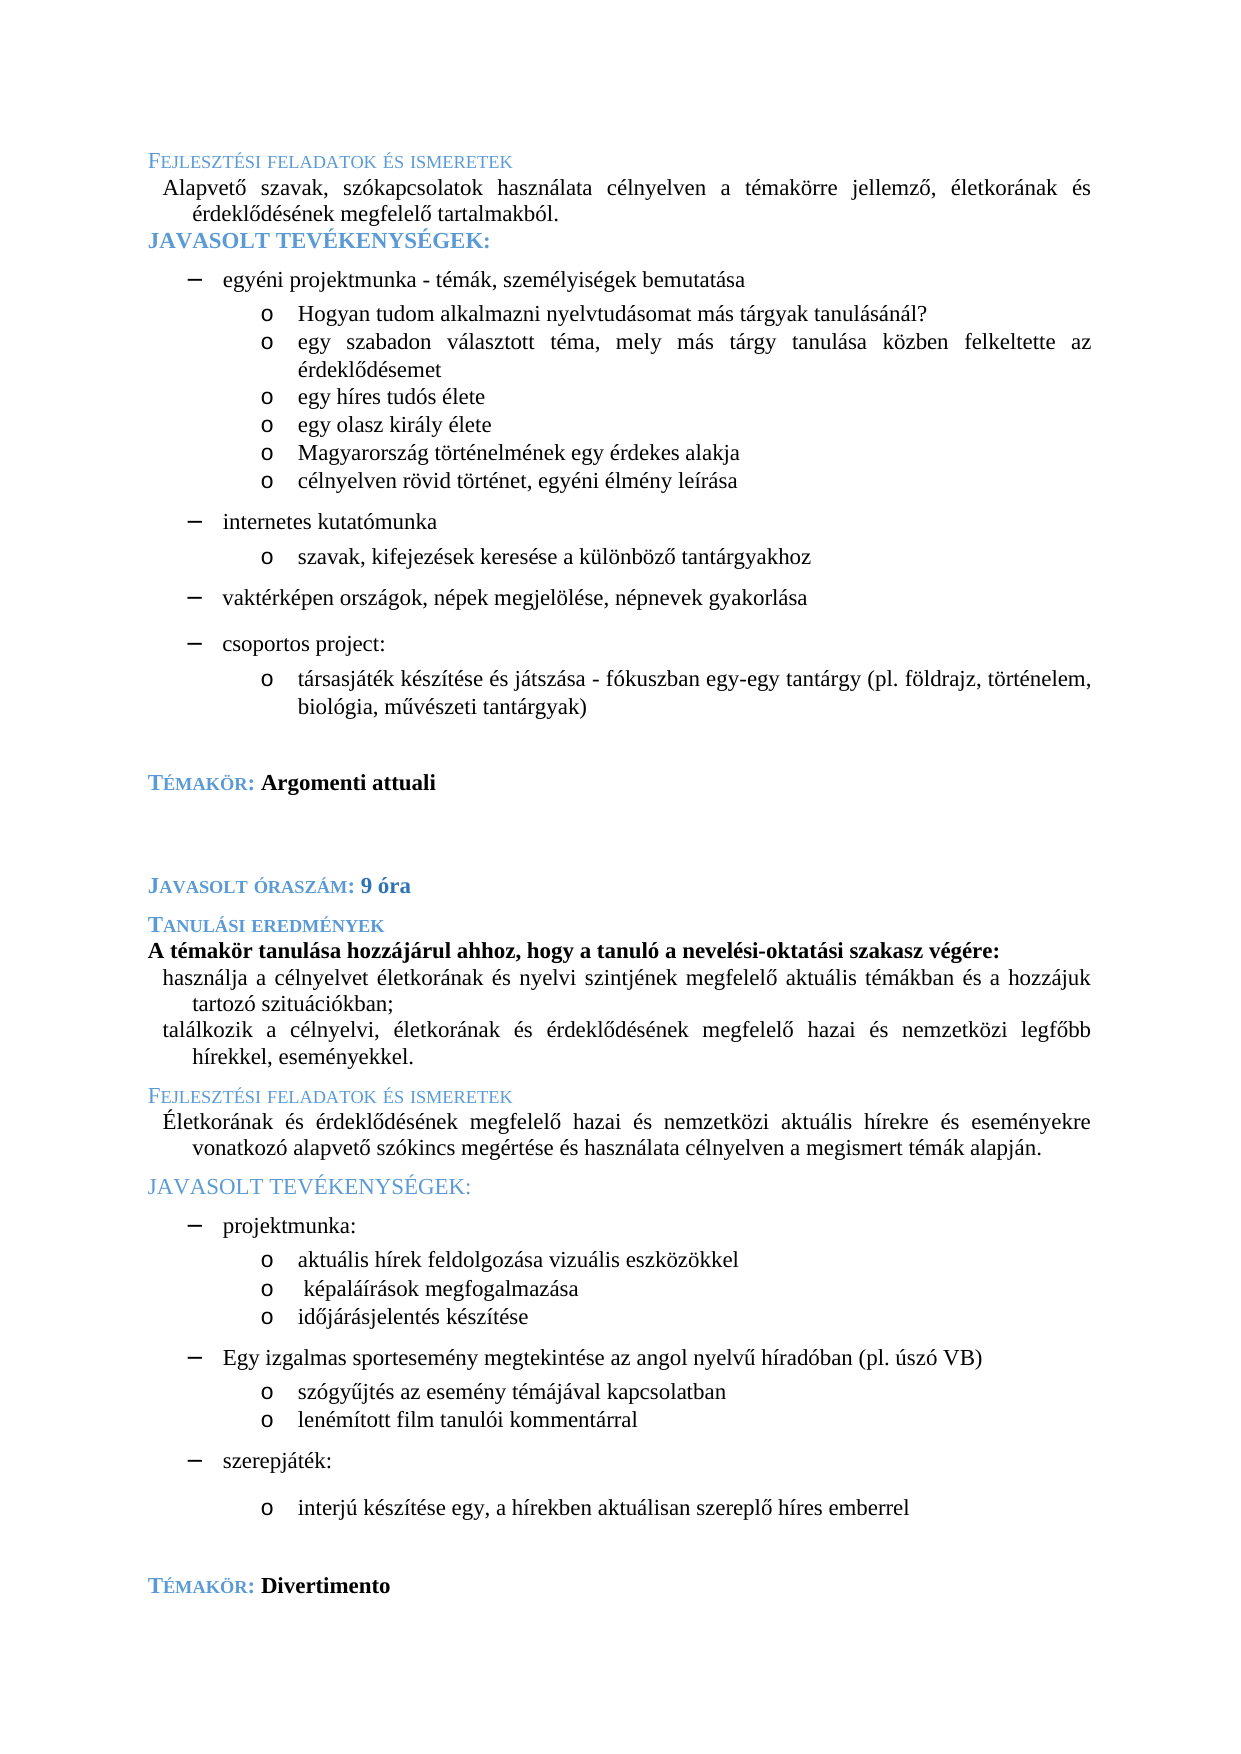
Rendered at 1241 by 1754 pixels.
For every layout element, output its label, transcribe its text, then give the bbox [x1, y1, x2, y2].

text JAVASOLT TEVÉKENYSÉGEK: [148, 1173, 1093, 1199]
text Fejlesztési feladatok és ismeretek [148, 148, 1093, 174]
list egyéni projektmunka - témák, személyiségek bemutatása [185, 253, 1093, 300]
text Témakör: Divertimento [148, 1572, 1093, 1599]
list Egy izgalmas sportesemény megtekintése az angol nyelvű híradóban (pl. úszó VB) [185, 1331, 1093, 1378]
list lenémított film tanulói kommentárral [260, 1406, 1093, 1435]
list szerepjáték: [185, 1435, 1093, 1482]
text Javasolt óraszám: 9 óra [148, 872, 1093, 898]
list Magyarország történelmének egy érdekes alakja [260, 439, 1093, 467]
text Életkorának és érdeklődésének megfelelő hazai és nemzetközi aktuális hírekre és eseményekre vonatkozó alapvető szókincs megértése és használata célnyelven a megismert témák alapján. [162, 1108, 1093, 1161]
list társasjáték készítése és játszása - fókuszban egy-egy tantárgy (pl. földrajz, történelem, biológia, művészeti tantárgyak) [260, 665, 1093, 719]
list aktuális hírek feldolgozása vizuális eszközökkel [260, 1247, 1093, 1275]
list projektmunka: [185, 1199, 1093, 1247]
list egy szabadon választott téma, mely más tárgy tanulása közben felkeltette az érdeklődésemet [260, 328, 1093, 383]
list internetes kutatómunka [185, 496, 1093, 543]
list szógyűjtés az esemény témájával kapcsolatban [260, 1378, 1093, 1406]
list csoportos project: [185, 618, 1093, 665]
text Tanulási eredmények [148, 911, 1093, 937]
list időjárásjelentés készítése [260, 1303, 1093, 1331]
text JAVASOLT TEVÉKENYSÉGEK: [148, 227, 1093, 253]
text használja a célnyelvet életkorának és nyelvi szintjének megfelelő aktuális témákban és a hozzájuk tartozó szituációkban; [162, 964, 1093, 1016]
text találkozik a célnyelvi, életkorának és érdeklődésének megfelelő hazai és nemzetközi legfőbb hírekkel, eseményekkel. [162, 1016, 1093, 1069]
list interjú készítése egy, a hírekben aktuálisan szereplő híres emberrel [260, 1494, 1093, 1522]
list egy olasz király élete [260, 411, 1093, 439]
list szavak, kifejezések keresése a különböző tantárgyakhoz [260, 543, 1093, 571]
list célnyelven rövid történet, egyéni élmény leírása [260, 467, 1093, 496]
list egy híres tudós élete [260, 383, 1093, 411]
text Alapvető szavak, szókapcsolatok használata célnyelven a témakörre jellemző, életkorának és érdeklődésének megfelelő tartalmakból. [162, 174, 1093, 227]
list képaláírások megfogalmazása [260, 1275, 1093, 1303]
text Témakör: Argomenti attuali [148, 769, 1093, 796]
list Hogyan tudom alkalmazni nyelvtudásomat más tárgyak tanulásánál? [260, 300, 1093, 328]
text Fejlesztési feladatok és ismeretek [148, 1082, 1093, 1108]
text A témakör tanulása hozzájárul ahhoz, hogy a tanuló a nevelési-oktatási szakasz végére: [148, 937, 1093, 964]
list vaktérképen országok, népek megjelölése, népnevek gyakorlása [185, 571, 1093, 618]
